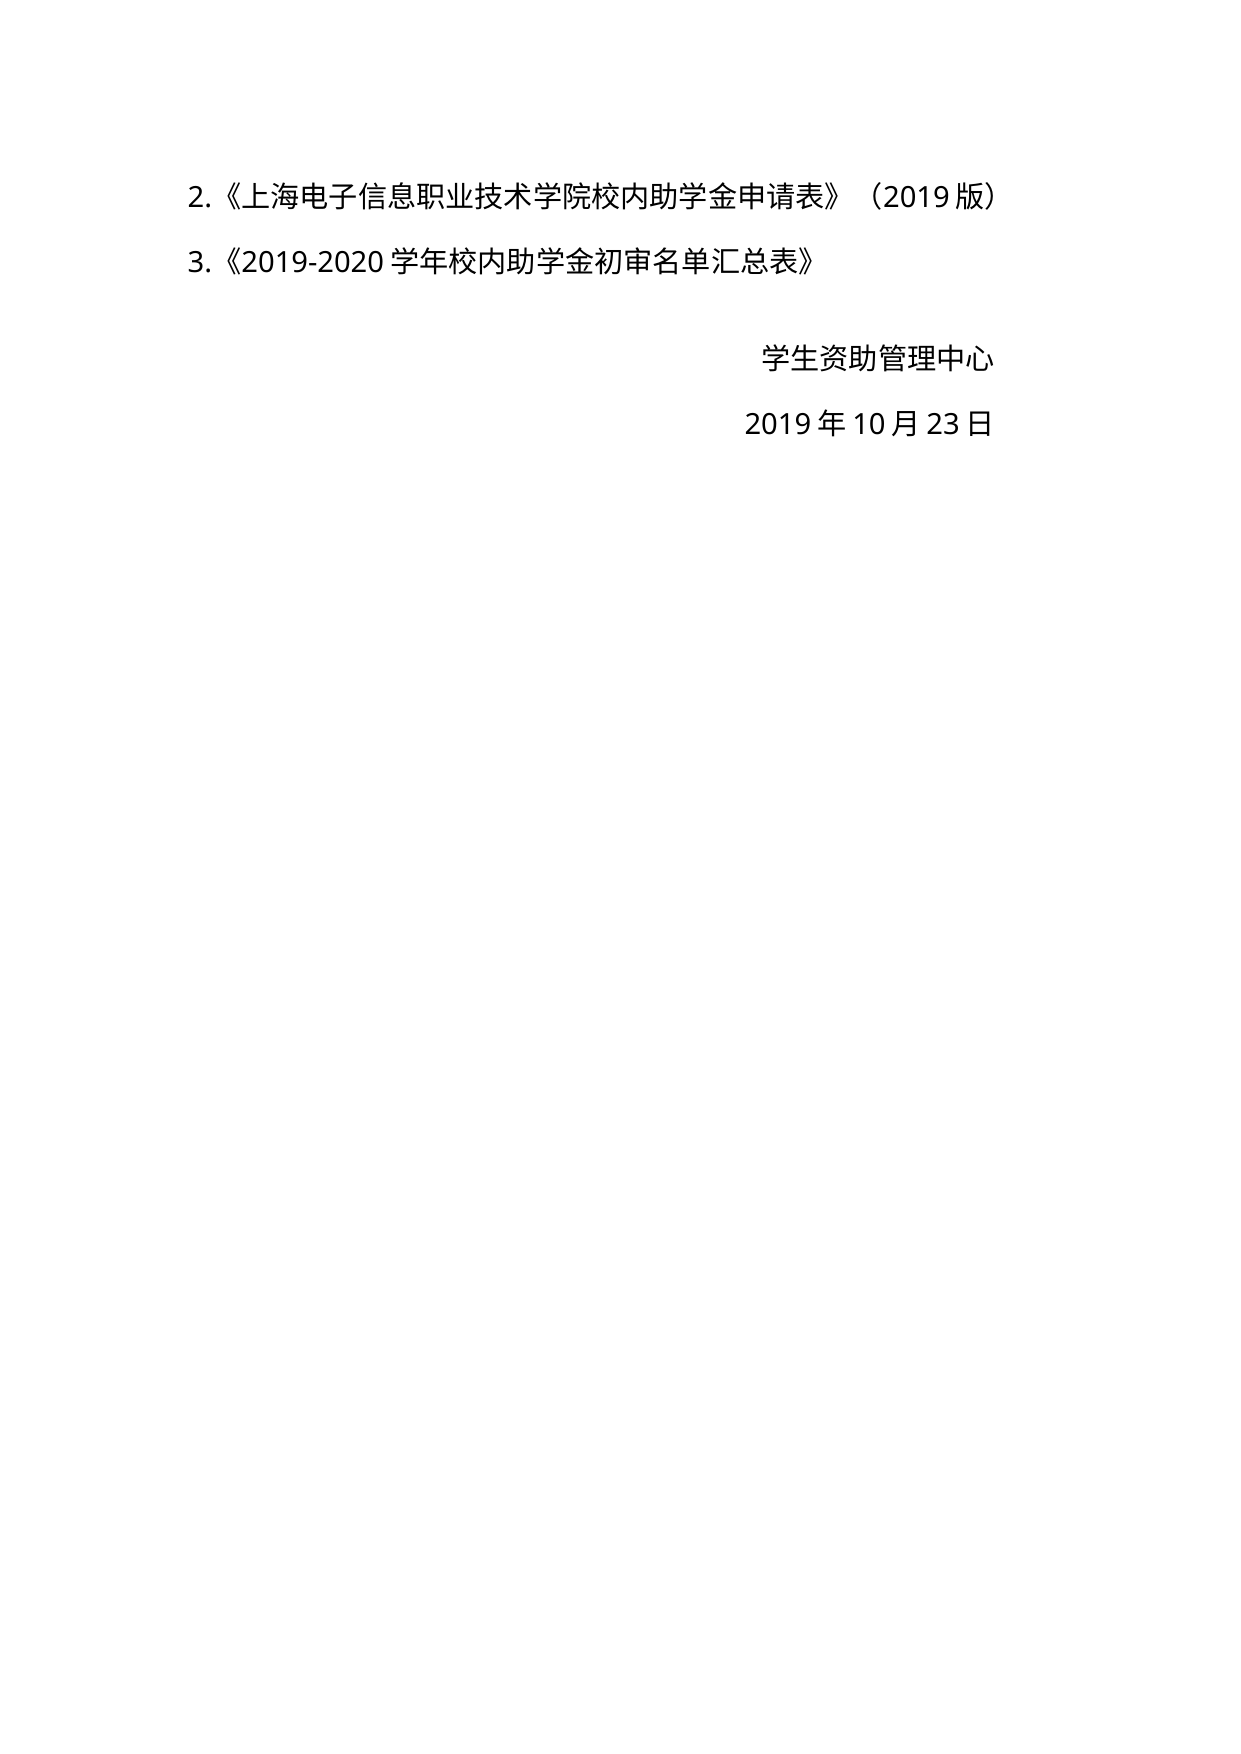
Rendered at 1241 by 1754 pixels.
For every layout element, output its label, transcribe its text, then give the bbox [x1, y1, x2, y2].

list 学生资助管理中心 [187, 324, 994, 389]
list 2019年10月23日 [187, 389, 994, 454]
text 2.《上海电子信息职业技术学院校内助学金申请表》（2019版） [187, 162, 1053, 227]
text 3.《2019-2020学年校内助学金初审名单汇总表》 [187, 227, 1053, 292]
